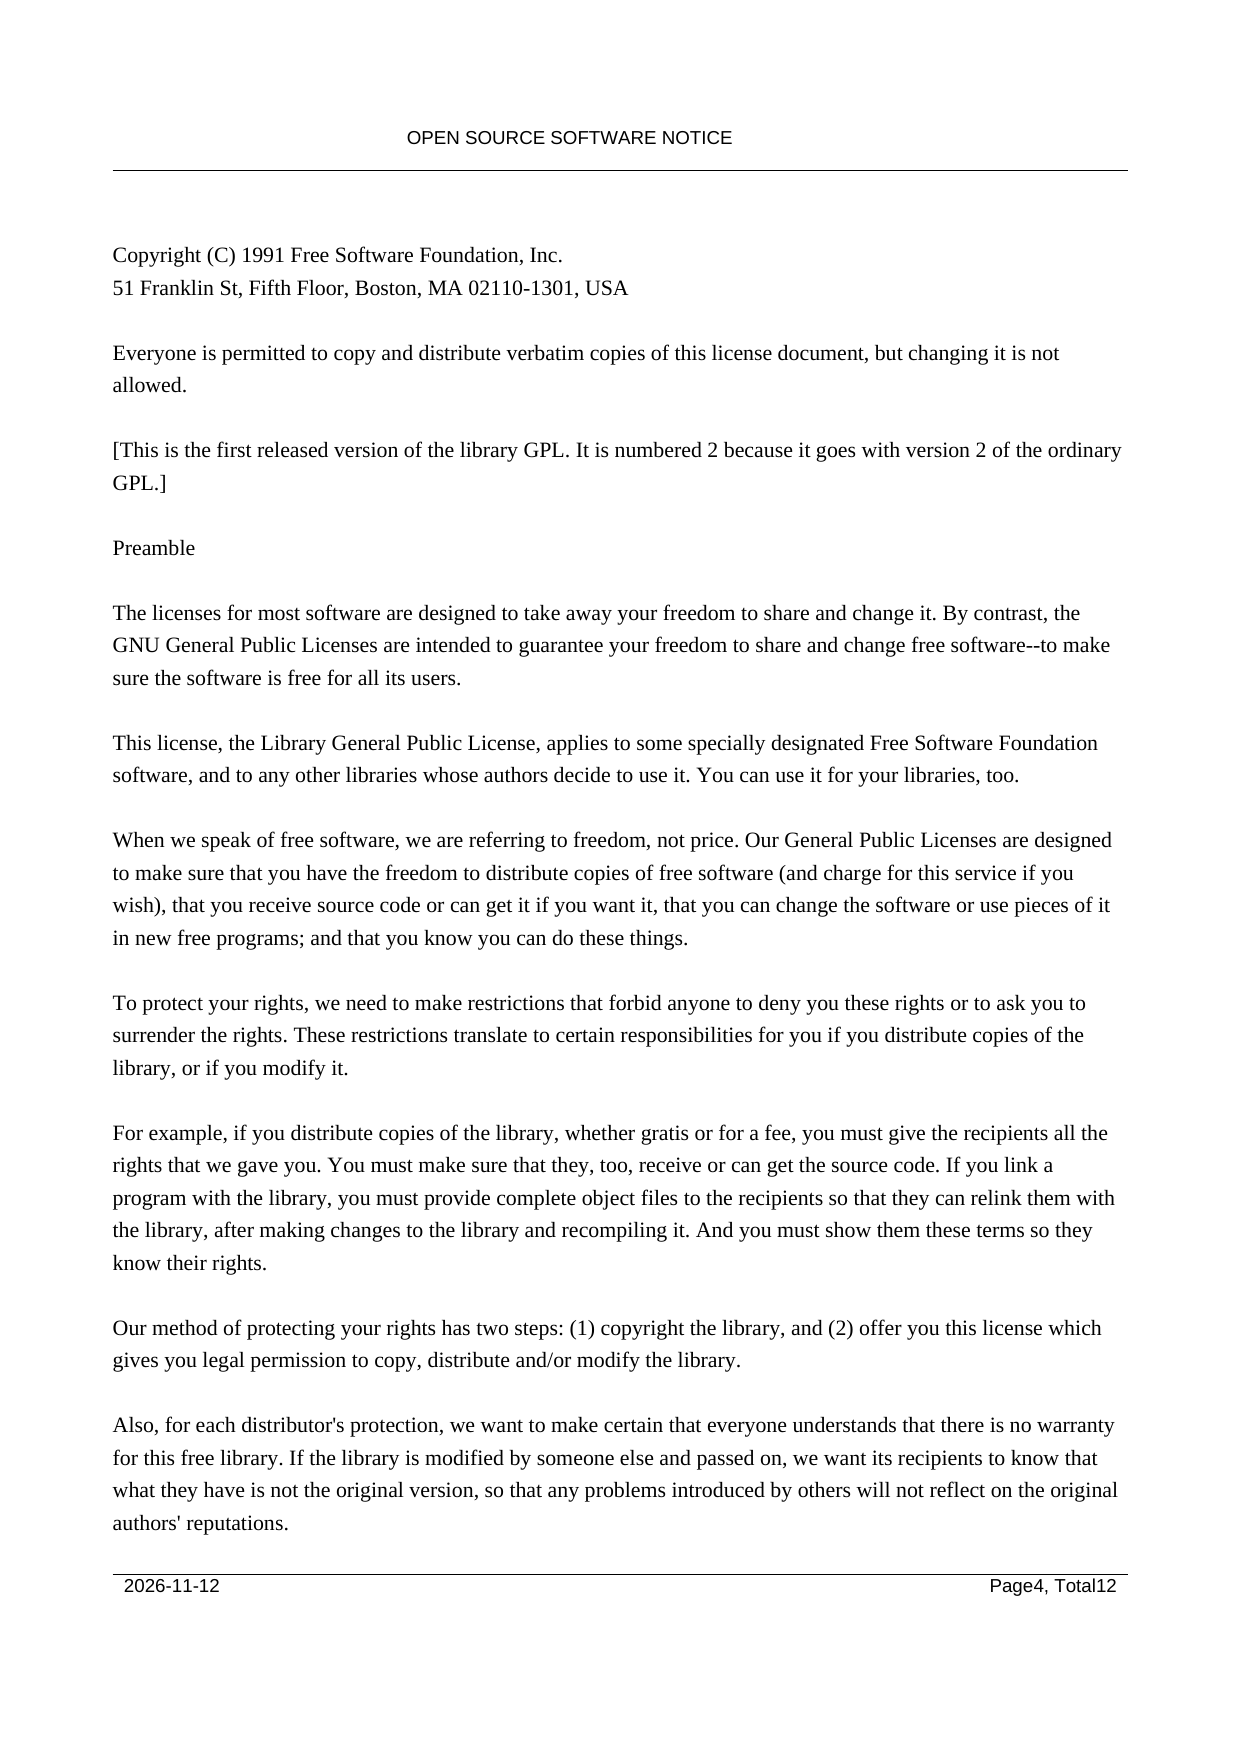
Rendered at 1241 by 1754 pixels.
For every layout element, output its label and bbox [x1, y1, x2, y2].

text [112, 206, 1128, 1539]
